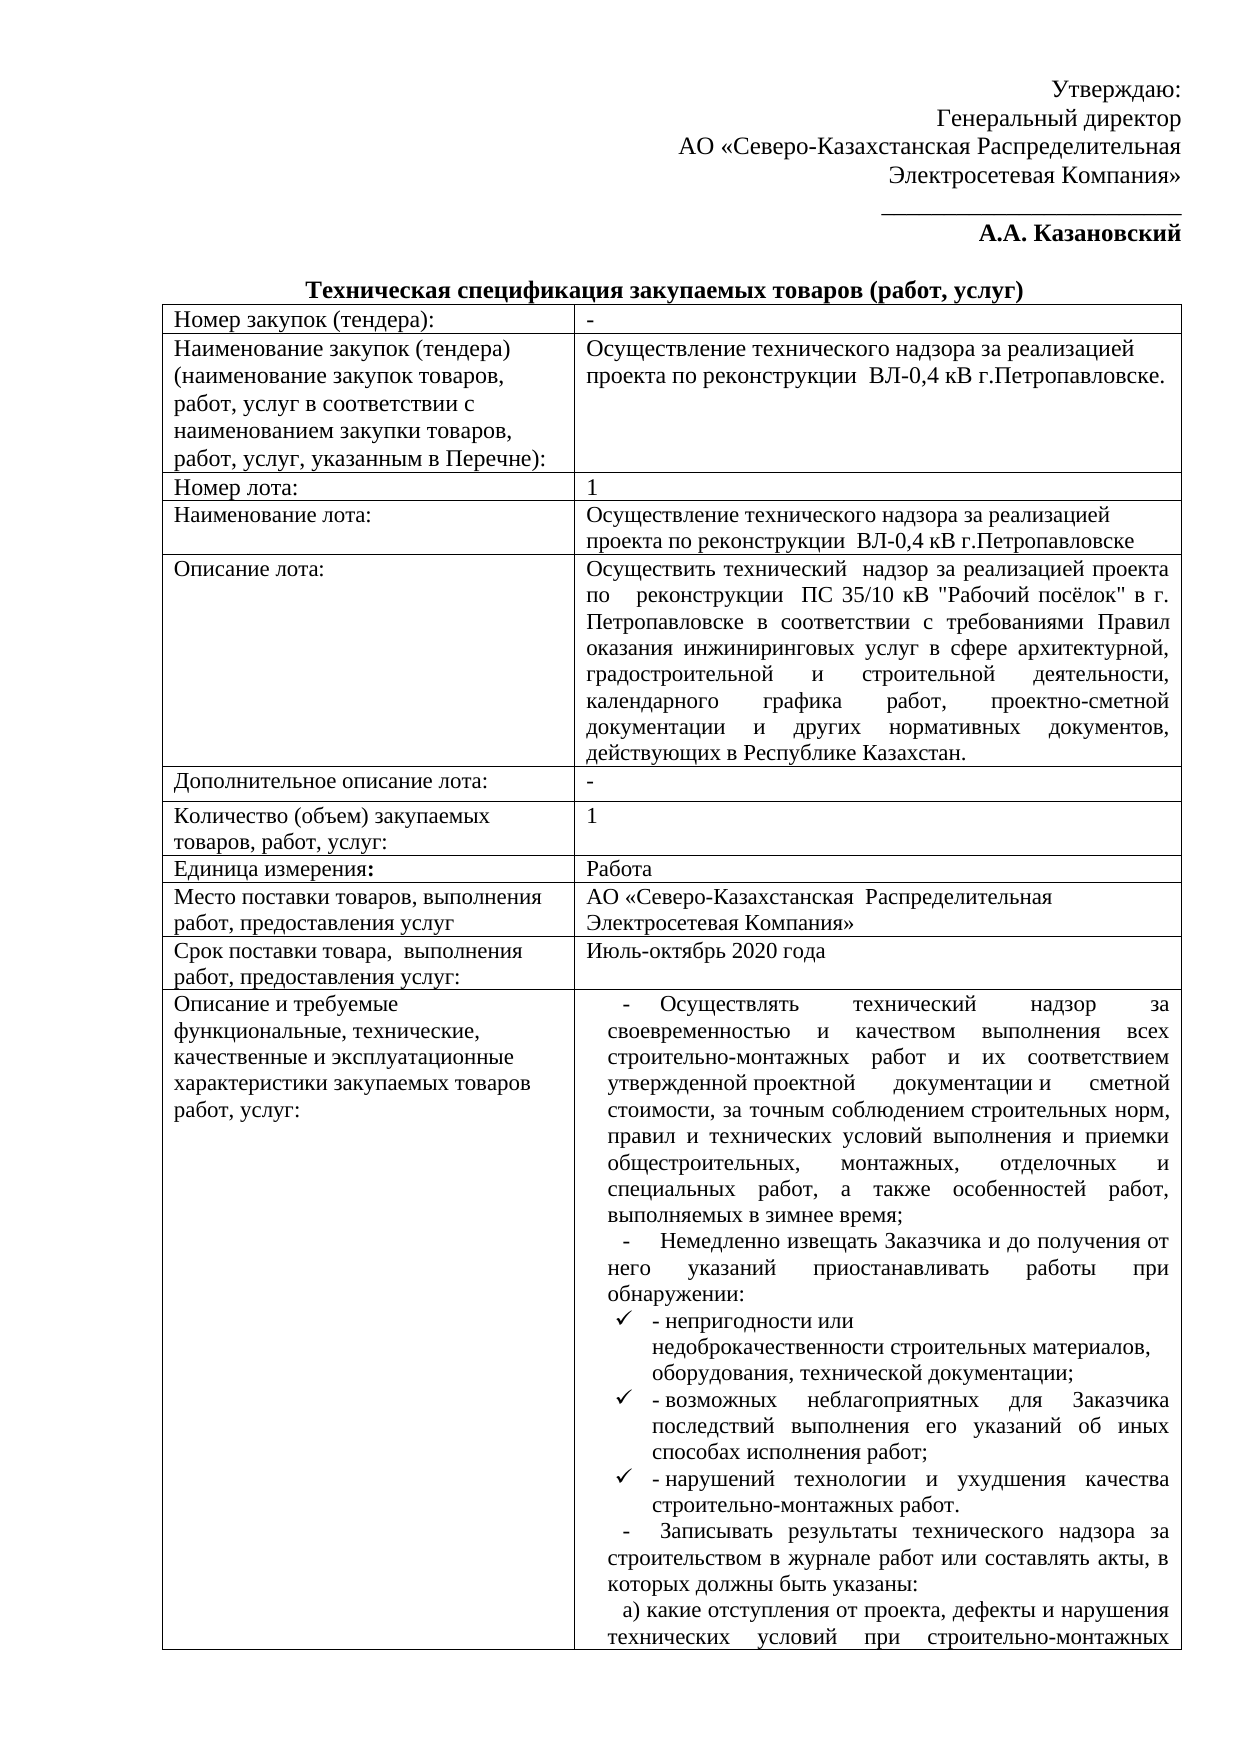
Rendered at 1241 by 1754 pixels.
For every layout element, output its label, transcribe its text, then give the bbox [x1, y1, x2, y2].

table_cell Осуществление технического надзора за реализацией проекта по реконструкции ВЛ-0,4 кВ г.Петропавловске [575, 501, 1181, 554]
table_cell Срок поставки товара, выполнения работ, предоставления услуг: [163, 937, 574, 989]
text Генеральный директор [162, 103, 1181, 131]
table_cell Описание лота: [163, 555, 574, 766]
text ________________________ [162, 189, 1181, 218]
table_cell Работа [575, 856, 1181, 882]
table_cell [163, 990, 574, 1649]
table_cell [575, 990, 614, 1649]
text Утверждаю: [162, 74, 1181, 103]
table_header - [575, 305, 1181, 332]
table_cell Количество (объем) закупаемых товаров, работ, услуг: [163, 802, 574, 854]
table_cell Единица измерения: [163, 856, 574, 882]
table_cell 1 [575, 802, 1181, 854]
table_cell Осуществление технического надзора за реализацией проекта по реконструкции ВЛ-0,4 кВ г.Петропавловске. [575, 334, 1181, 472]
table_header Номер закупок (тендера): [163, 305, 574, 332]
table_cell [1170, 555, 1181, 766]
table_cell Июль-октябрь 2020 года [575, 937, 1181, 989]
text А.А. Казановский [162, 218, 1181, 246]
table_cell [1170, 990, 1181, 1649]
table_cell Дополнительное описание лота: [163, 767, 574, 801]
table_cell Наименование закупок (тендера) (наименование закупок товаров, работ, услуг в соответствии с наименованием закупки товаров, работ, услуг, указанным в Перечне): [163, 334, 574, 472]
text АО «Северо-Казахстанская Распределительная [162, 131, 1181, 160]
text Техническая спецификация закупаемых товаров (работ, услуг) [148, 275, 1181, 304]
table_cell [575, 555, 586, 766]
table_cell АО «Северо-Казахстанская Распределительная Электросетевая Компания» [575, 883, 1181, 936]
text Электросетевая Компания» [162, 160, 1181, 189]
table_cell Номер лота: [163, 473, 574, 500]
table_cell [575, 767, 1181, 801]
table_cell 1 [575, 473, 1181, 500]
table_cell Место поставки товаров, выполнения работ, предоставления услуг [163, 883, 574, 936]
table_cell Наименование лота: [163, 501, 574, 554]
